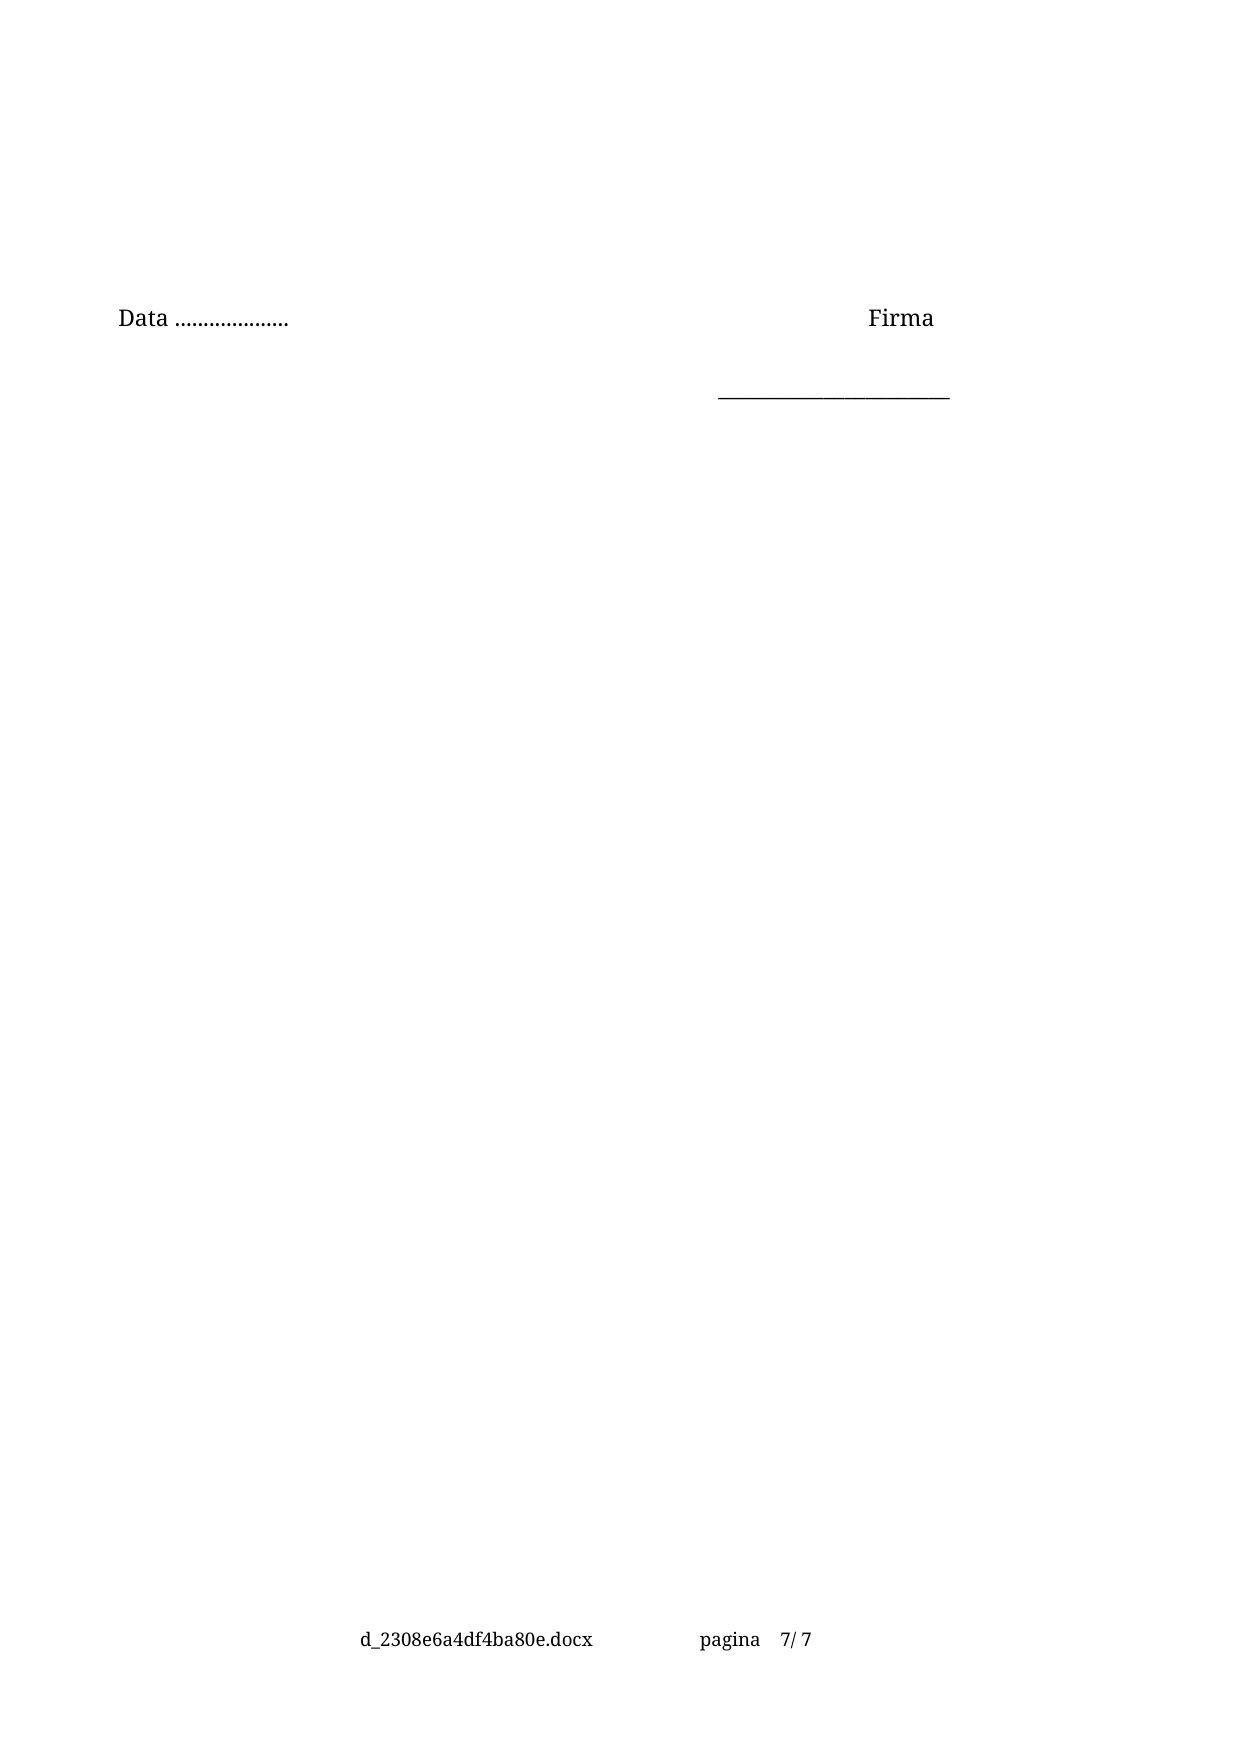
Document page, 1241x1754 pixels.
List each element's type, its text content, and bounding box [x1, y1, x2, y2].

text Data .................... Firma [118, 302, 1053, 333]
text ______________________ [118, 372, 1053, 403]
